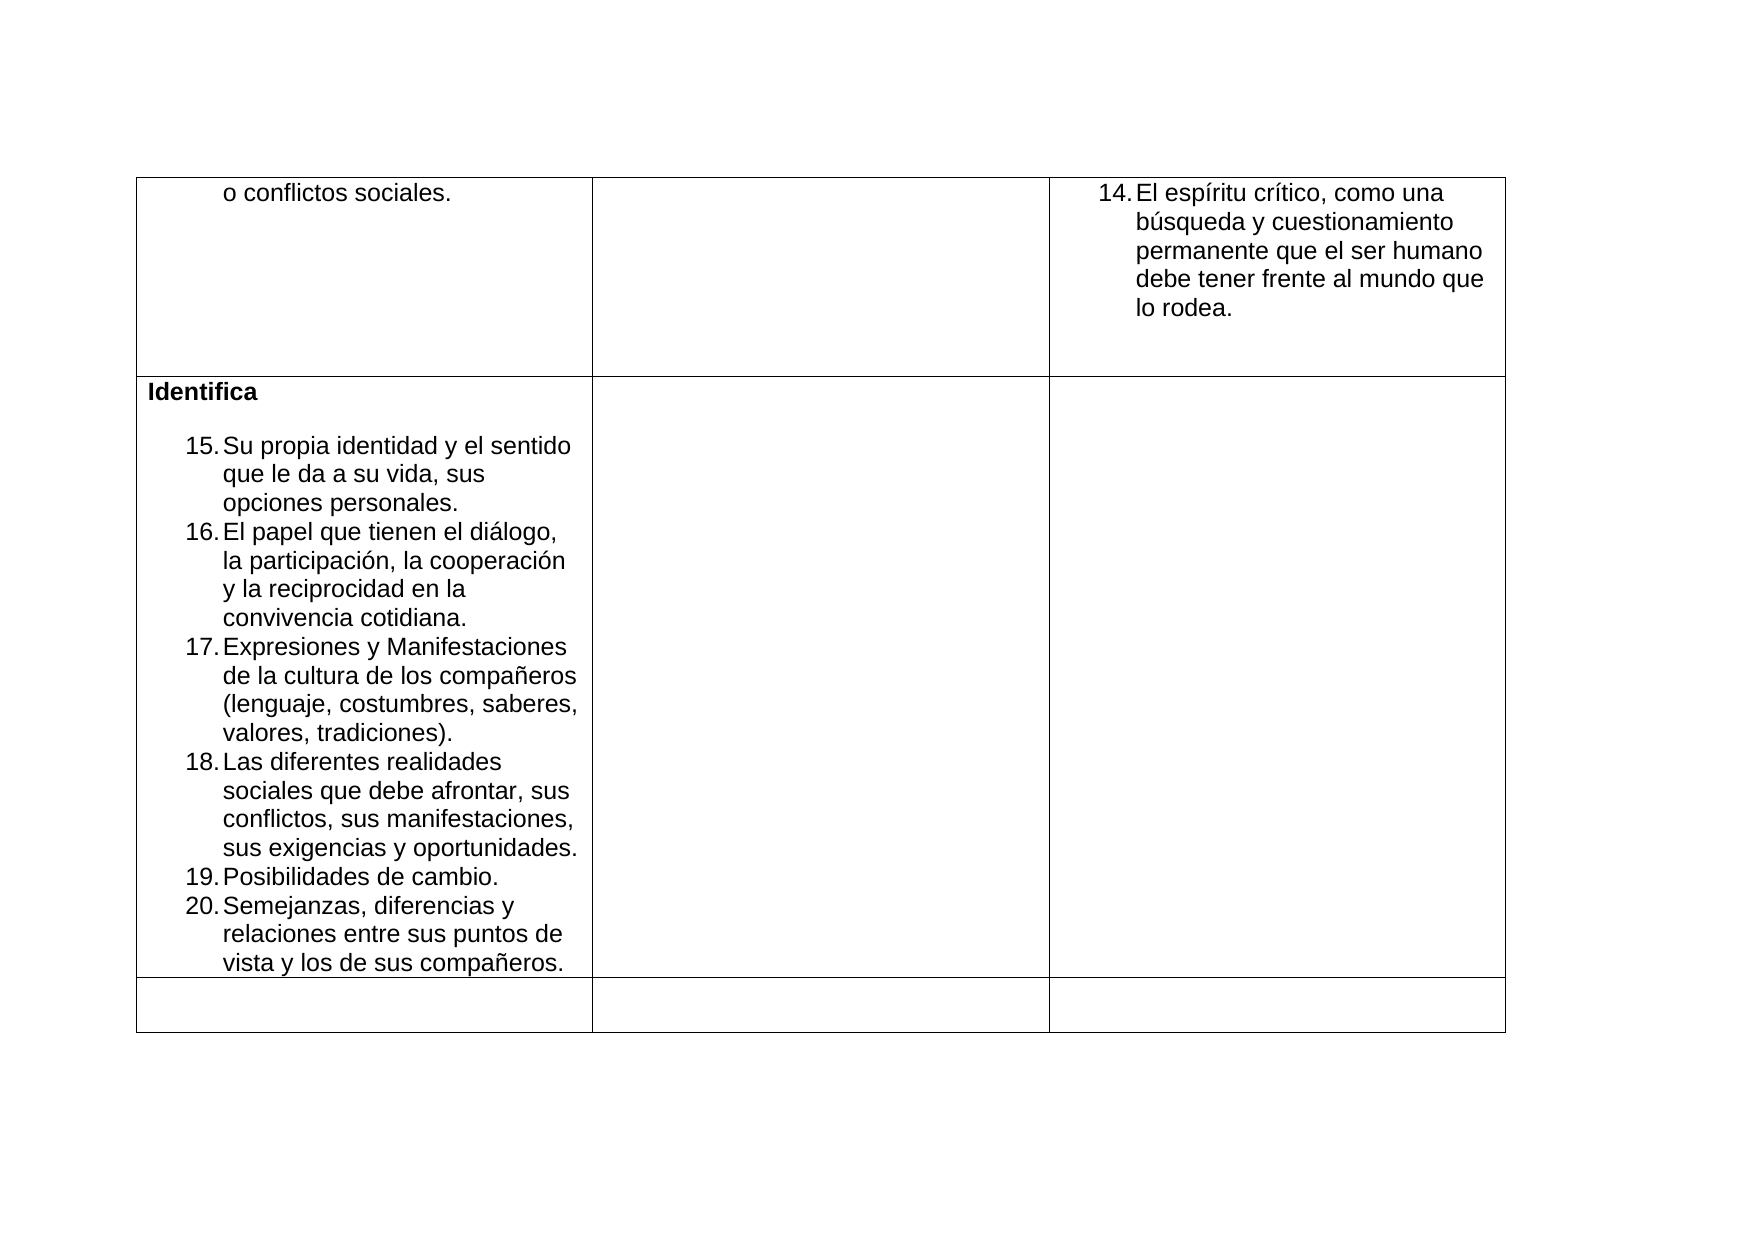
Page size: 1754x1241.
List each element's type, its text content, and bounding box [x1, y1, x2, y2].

table_cell [593, 978, 1049, 1032]
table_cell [593, 178, 1049, 376]
table_cell [1050, 978, 1505, 1032]
table_cell [593, 377, 1049, 977]
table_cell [137, 178, 592, 376]
table_cell [1050, 377, 1505, 977]
table_cell Identifica Su propia identidad y el sentido que le da a su vida, sus opciones personales. El papel que tienen el diálogo, la participación, la cooperación y la reciprocidad en la convivencia cotidiana. Expresiones y Manifestaciones de la cultura de los compañeros (lenguaje, costumbres, saberes, valores, tradiciones). Las diferentes realidades sociales que debe afrontar, sus conflictos, sus manifestaciones, sus exigencias y oportunidades. Posibilidades de cambio. Semejanzas, diferencias y relaciones entre sus puntos de vista y los de sus compañeros. [137, 377, 592, 977]
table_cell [1050, 178, 1505, 376]
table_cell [137, 978, 592, 1032]
